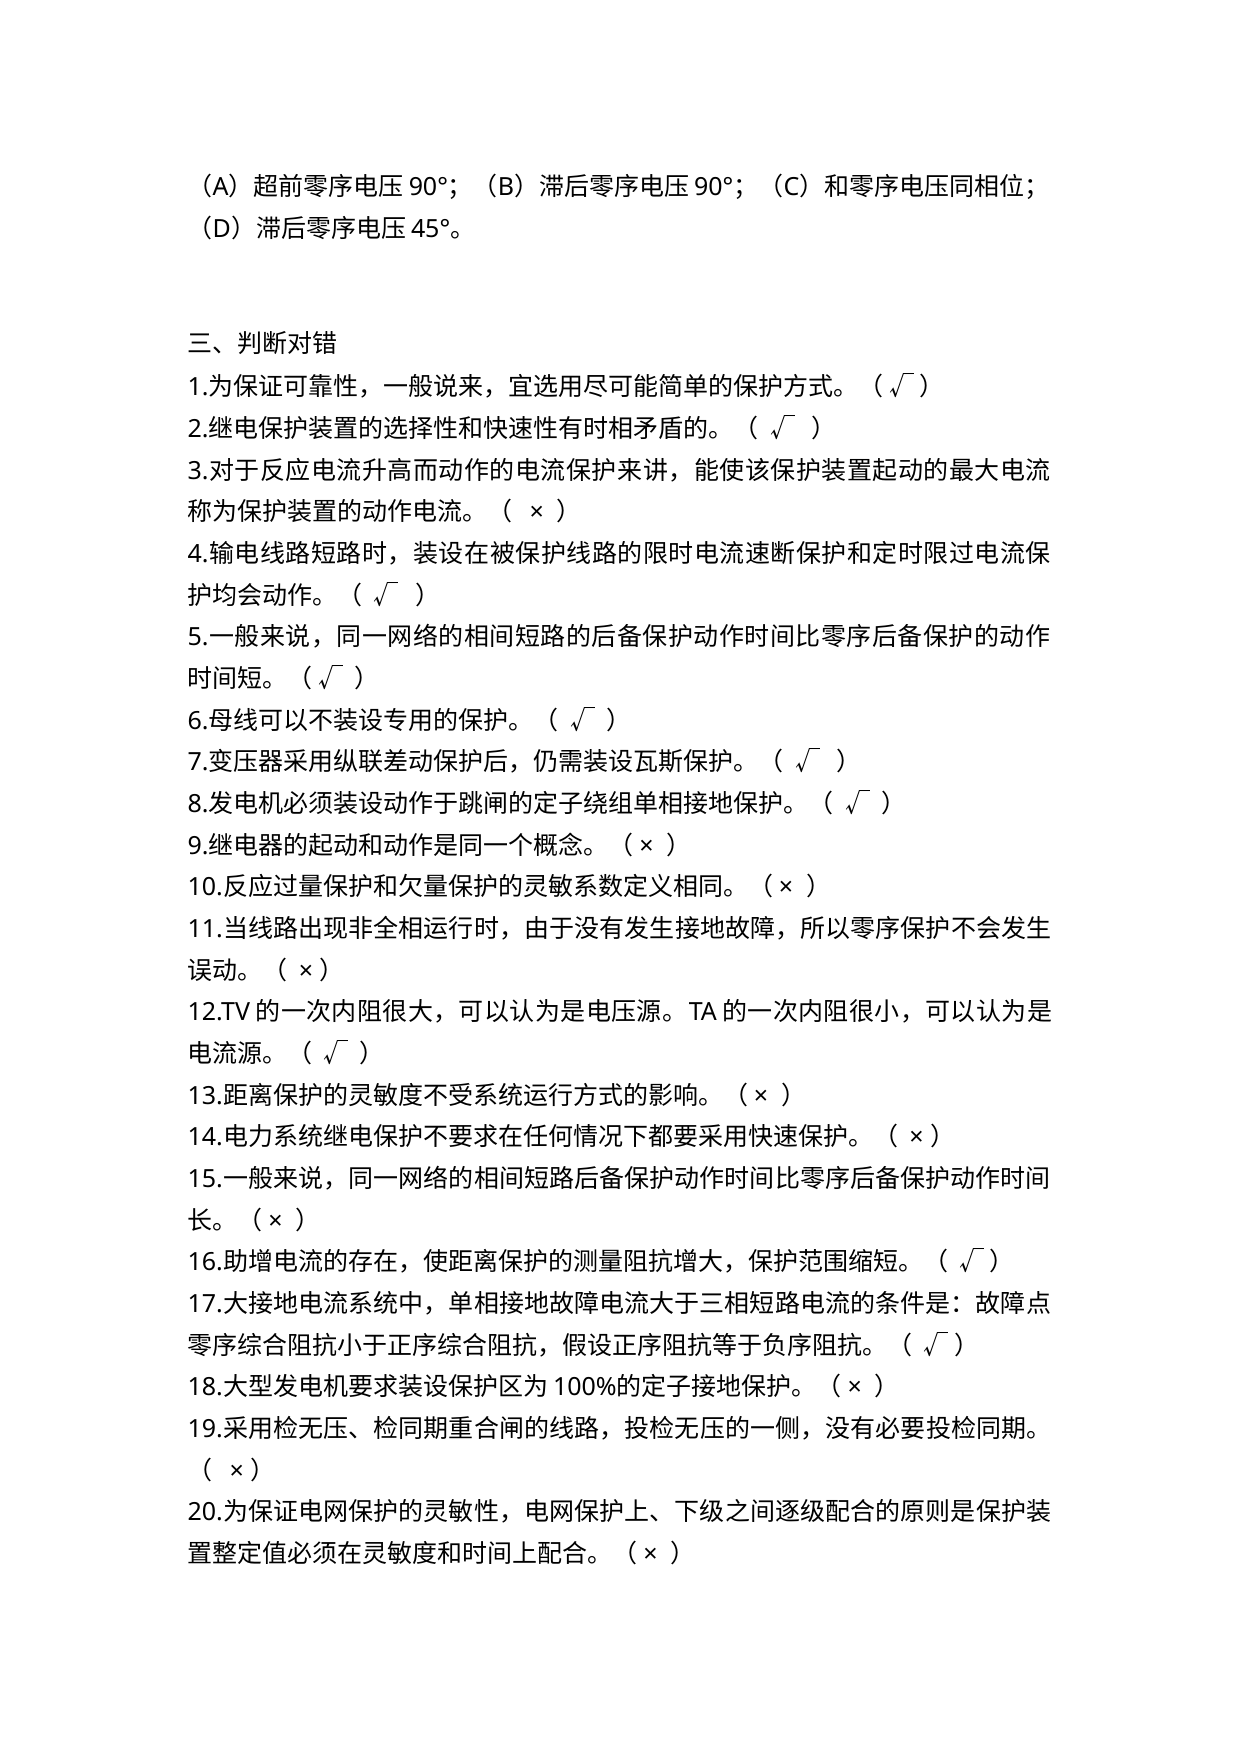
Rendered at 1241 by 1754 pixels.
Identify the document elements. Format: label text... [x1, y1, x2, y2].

text 13.距离保护的灵敏度不受系统运行方式的影响。（ × ） [187, 1071, 1053, 1112]
text 14.电力系统继电保护不要求在任何情况下都要采用快速保护。（ × ） [187, 1112, 1053, 1154]
text 3.对于反应电流升高而动作的电流保护来讲，能使该保护装置起动的最大电流称为保护装置的动作电流。（ × ） [187, 446, 1053, 529]
text 10.反应过量保护和欠量保护的灵敏系数定义相同。（ × ） [187, 862, 1053, 904]
text 9.继电器的起动和动作是同一个概念。（ × ） [187, 821, 1053, 862]
text 16.助增电流的存在，使距离保护的测量阻抗增大，保护范围缩短。（ √ ） [187, 1237, 1053, 1279]
text 15.一般来说，同一网络的相间短路后备保护动作时间比零序后备保护动作时间长。（ × ） [187, 1154, 1053, 1237]
text 20.为保证电网保护的灵敏性，电网保护上、下级之间逐级配合的原则是保护装置整定值必须在灵敏度和时间上配合。（ × ） [187, 1487, 1053, 1571]
text 12.TV的一次内阻很大，可以认为是电压源。TA的一次内阻很小，可以认为是电流源。（ √ ） [187, 987, 1053, 1071]
text 4.输电线路短路时，装设在被保护线路的限时电流速断保护和定时限过电流保护均会动作。（ √ ） [187, 529, 1053, 612]
text 5.一般来说，同一网络的相间短路的后备保护动作时间比零序后备保护的动作时间短。（ √ ） [187, 612, 1053, 696]
text 2.继电保护装置的选择性和快速性有时相矛盾的。（ √ ） [187, 404, 1053, 446]
text 17.大接地电流系统中，单相接地故障电流大于三相短路电流的条件是：故障点零序综合阻抗小于正序综合阻抗，假设正序阻抗等于负序阻抗。（ √ ） [187, 1279, 1053, 1362]
text 18.大型发电机要求装设保护区为100%的定子接地保护。（ × ） [187, 1362, 1053, 1404]
text 三、判断对错 [187, 310, 1053, 362]
text 1.为保证可靠性，一般说来，宜选用尽可能简单的保护方式。（ √ ） [187, 362, 1053, 404]
text 7.变压器采用纵联差动保护后，仍需装设瓦斯保护。（ √ ） [187, 737, 1053, 779]
text 6.母线可以不装设专用的保护。（ √ ） [187, 696, 1053, 737]
text 19.采用检无压、检同期重合闸的线路，投检无压的一侧，没有必要投检同期。（ × ） [187, 1404, 1053, 1487]
text （A）超前零序电压90°；（B）滞后零序电压90°；（C）和零序电压同相位；（D）滞后零序电压45°。 [187, 162, 1053, 245]
text 8.发电机必须装设动作于跳闸的定子绕组单相接地保护。（ √ ） [187, 779, 1053, 821]
text 11.当线路出现非全相运行时，由于没有发生接地故障，所以零序保护不会发生误动。（ × ） [187, 904, 1053, 987]
